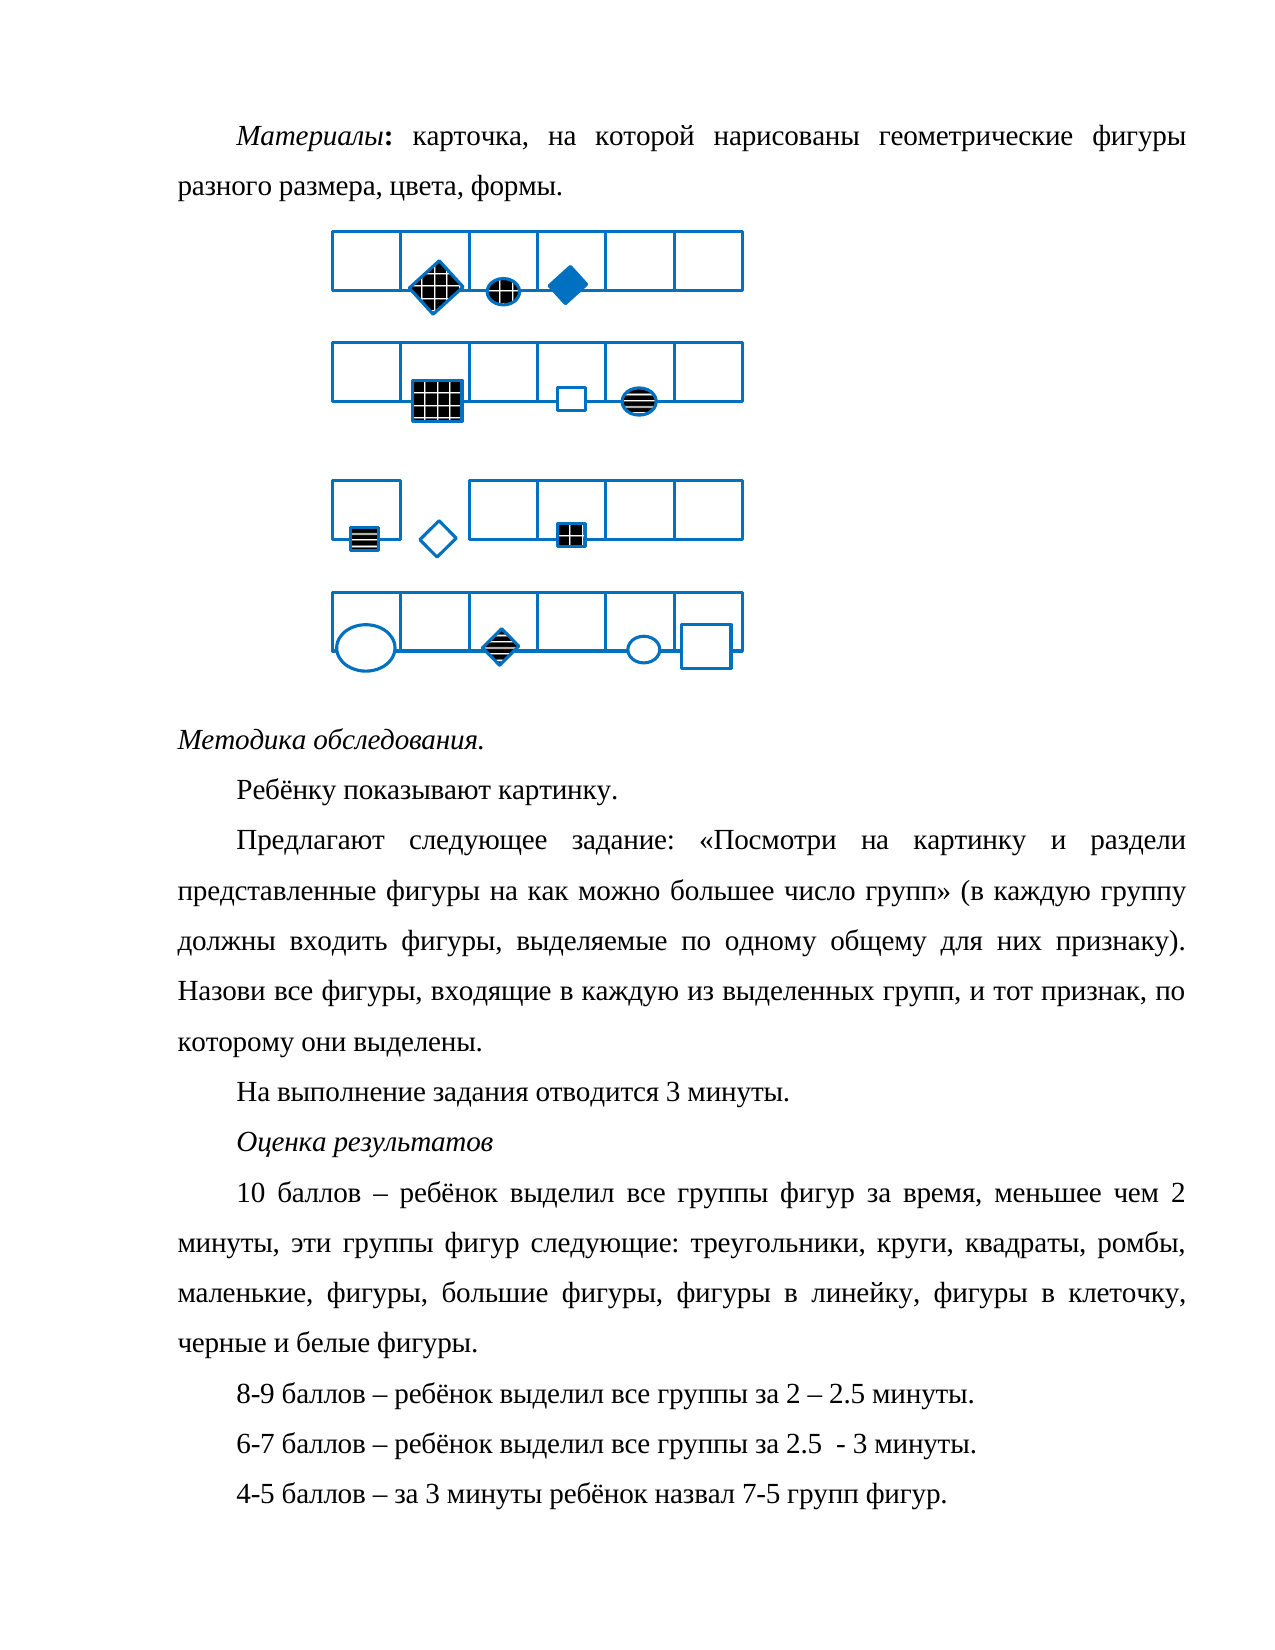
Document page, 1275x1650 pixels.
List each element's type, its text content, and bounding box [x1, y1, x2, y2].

text Оценка результатов [177, 1124, 1186, 1158]
picture [559, 525, 584, 545]
text Предлагают следующее задание: «Посмотри на картинку и раздели представленные фигуры на как можно большее число групп» (в каждую группу должны входить фигуры, выделяемые по одному общему для них признаку). Назови все фигуры, входящие в каждую из выделенных групп, и тот признак, по которому они выделены. [177, 822, 1186, 1057]
picture [352, 529, 377, 549]
text 8-9 баллов – ребёнок выделил все группы за 2 – 2.5 минуты. [177, 1376, 1186, 1409]
picture [624, 390, 654, 413]
text 6-7 баллов – ребёнок выделил все группы за 2.5 - 3 минуты. [177, 1426, 1186, 1460]
picture [486, 632, 515, 662]
text Ребёнку показывают картинку. [177, 772, 1186, 806]
picture [414, 382, 460, 420]
picture [489, 281, 517, 303]
text Методика обследования. [177, 722, 1186, 755]
text На выполнение задания отводится 3 минуты. [177, 1074, 1186, 1108]
text 4-5 баллов – за 3 минуты ребёнок назвал 7-5 групп фигур. [177, 1477, 1186, 1510]
text Материалы: карточка, на которой нарисованы геометрические фигуры разного размера, цвета, формы. [177, 118, 1186, 202]
picture [413, 264, 460, 311]
text 10 баллов – ребёнок выделил все группы фигур за время, меньшее чем 2 минуты, эти группы фигур следующие: треугольники, круги, квадраты, ромбы, маленькие, фигуры, большие фигуры, фигуры в линейку, фигуры в клеточку, черные и белые фигуры. [177, 1175, 1186, 1359]
